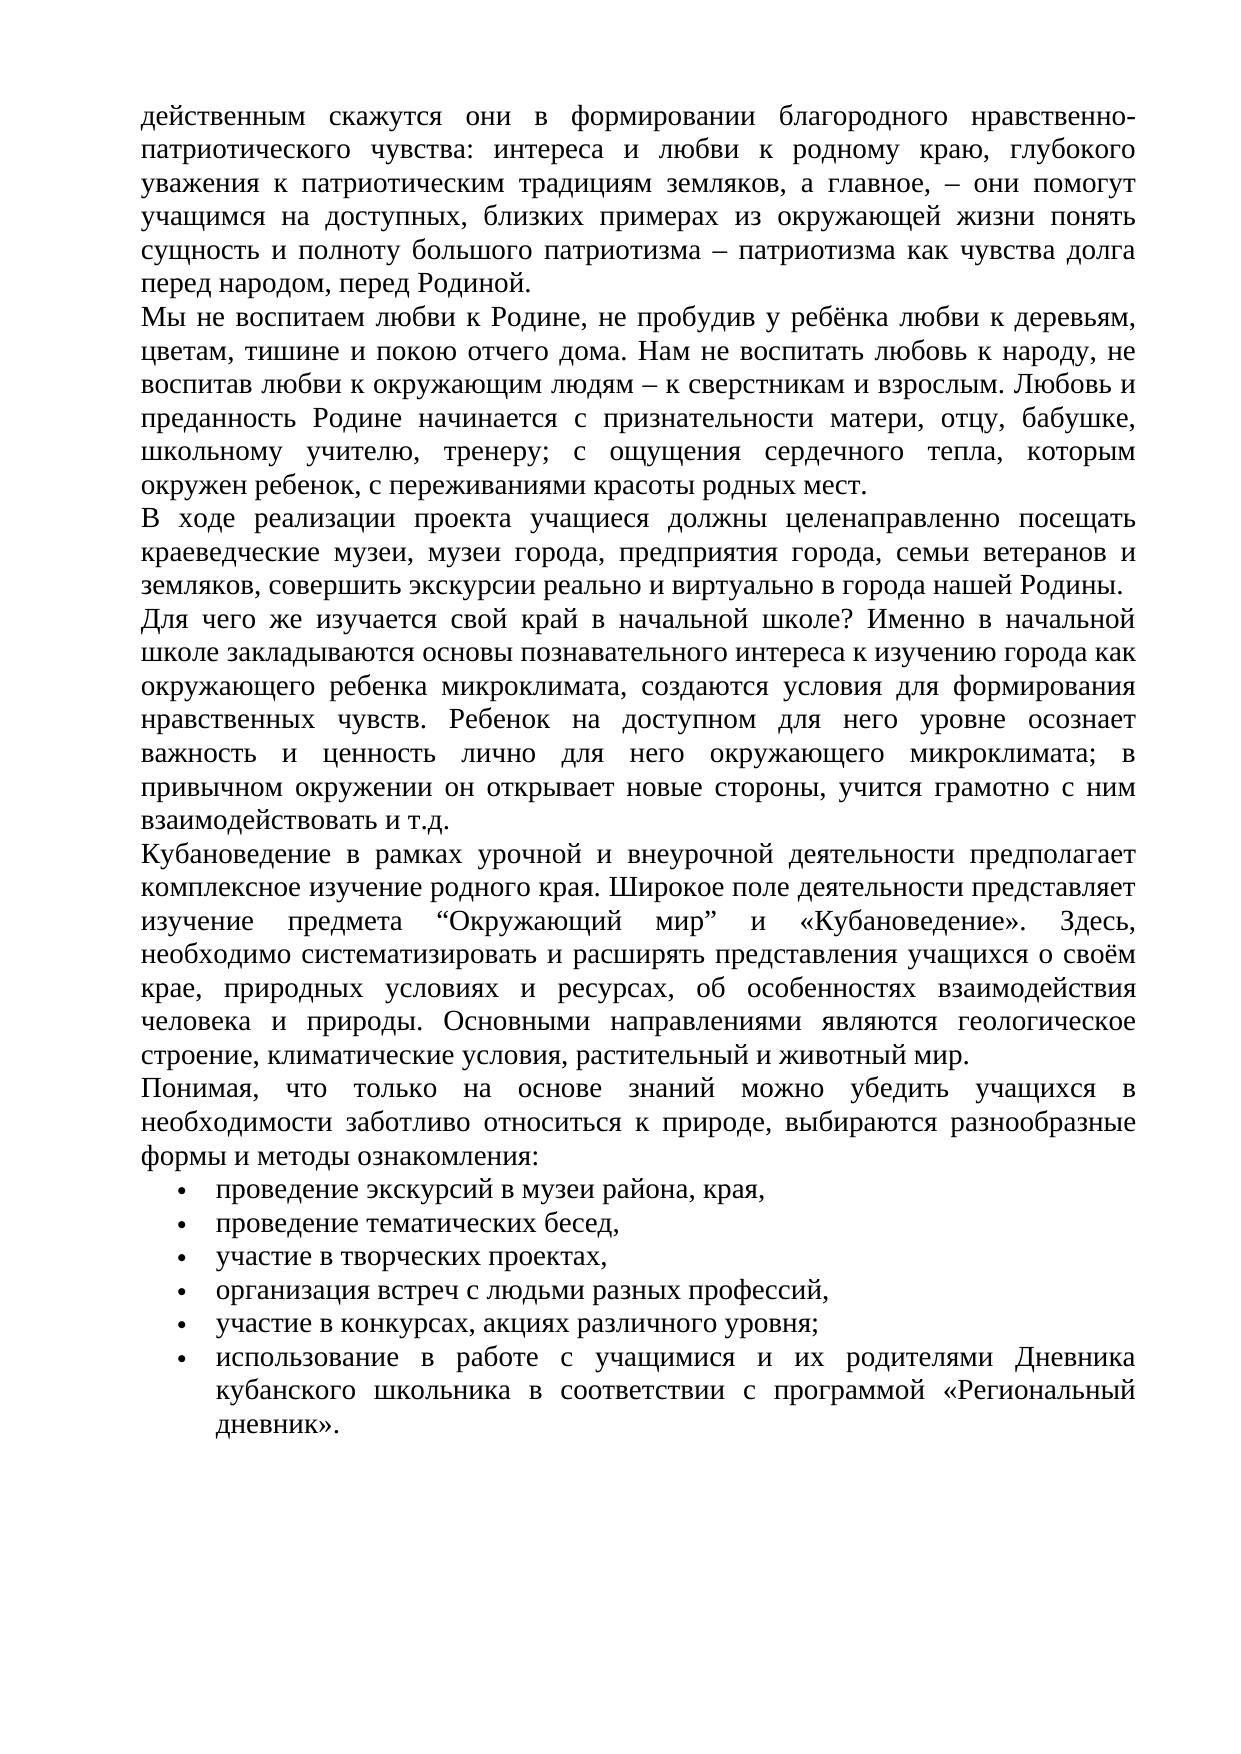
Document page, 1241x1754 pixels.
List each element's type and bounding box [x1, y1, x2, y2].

table_cell [129, 98, 1148, 1641]
